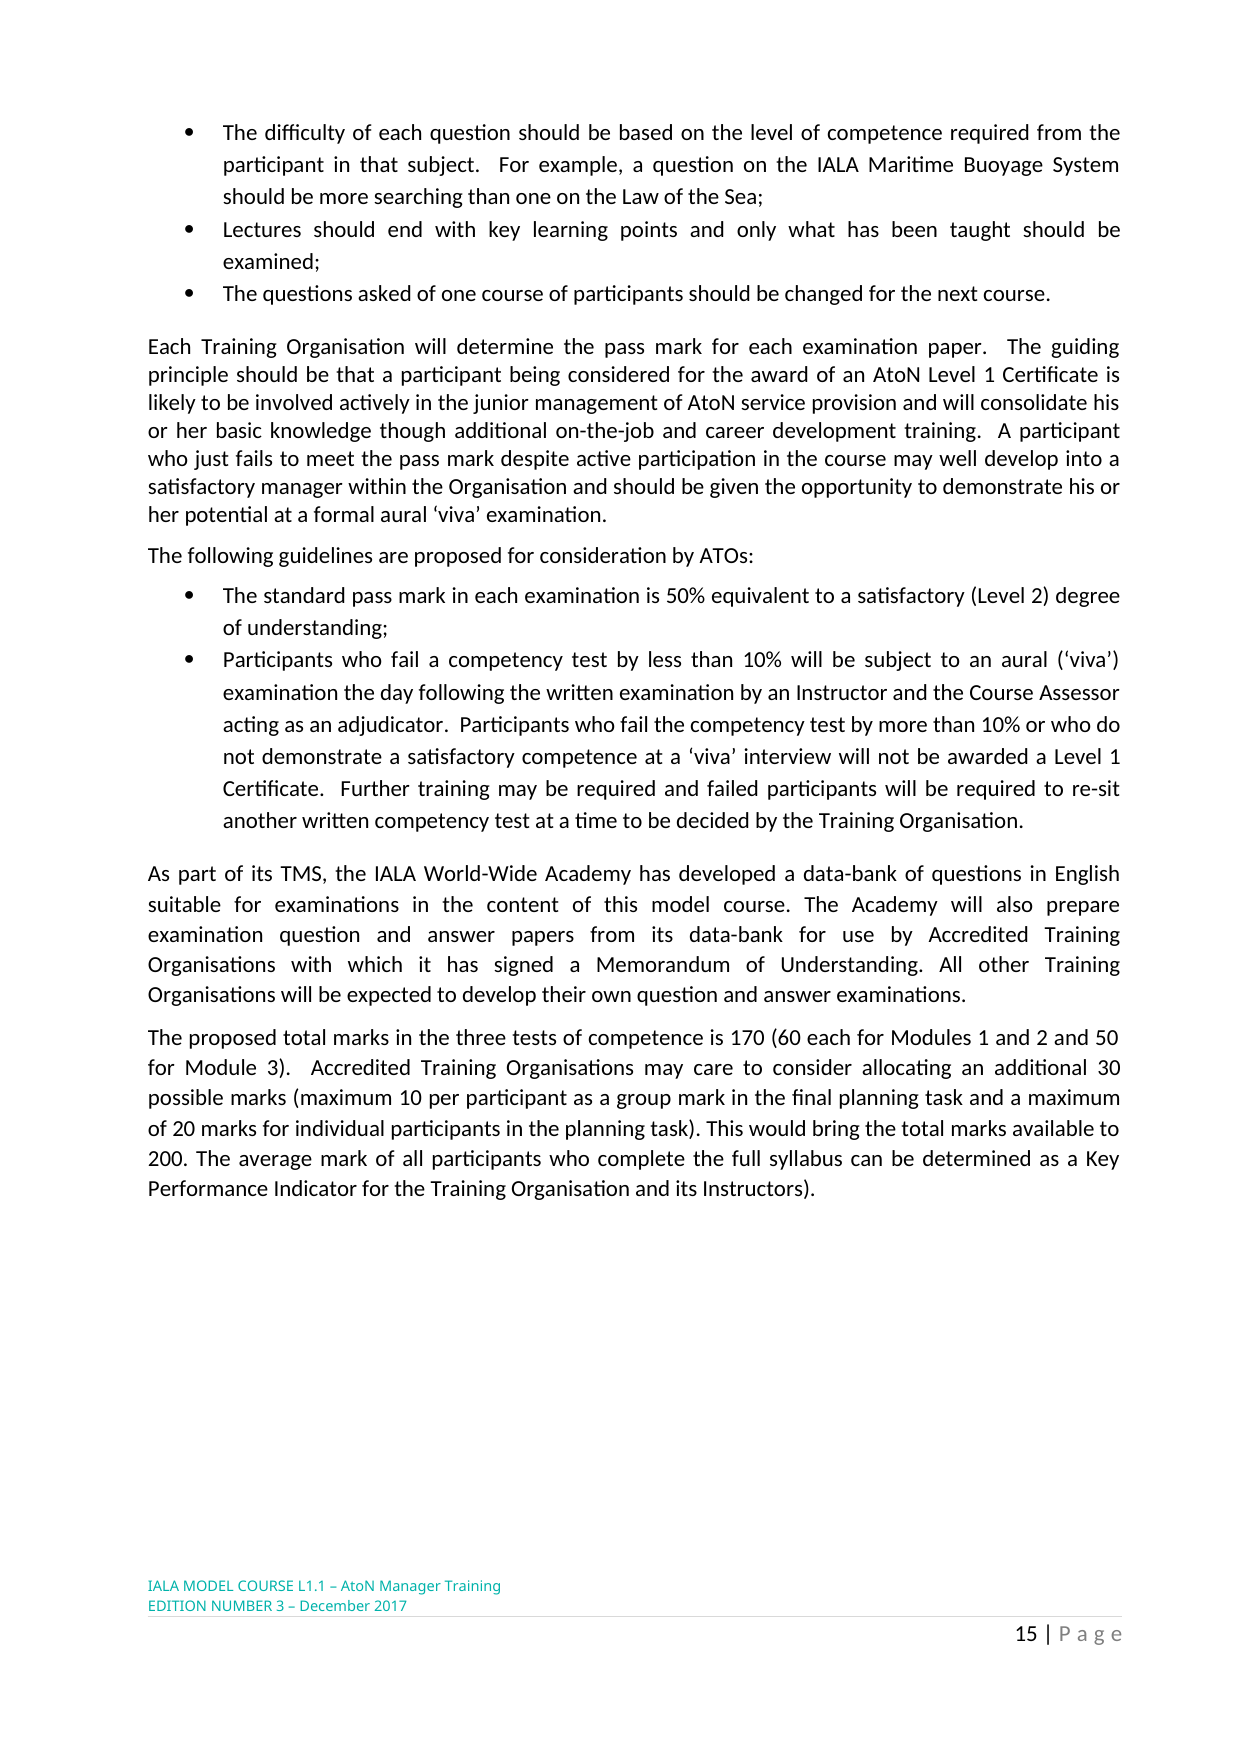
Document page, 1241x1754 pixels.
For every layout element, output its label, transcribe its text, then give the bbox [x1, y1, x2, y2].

list Lectures should end with key learning points and only what has been taught should be examined; [185, 215, 1122, 275]
text The following guidelines are proposed for consideration by ATOs: [148, 541, 1122, 569]
list Participants who fail a competency test by less than 10% will be subject to an aural (‘viva’) examination the day following the written examination by an Instructor and the Course Assessor acting as an adjudicator. Participants who fail the competency test by more than 10% or who do not demonstrate a satisfactory competence at a ‘viva’ interview will not be awarded a Level 1 Certificate. Further training may be required and failed participants will be required to re-sit another written competency test at a time to be decided by the Training Organisation. [185, 646, 1122, 834]
text Each Training Organisation will determine the pass mark for each examination paper. The guiding principle should be that a participant being considered for the award of an AtoN Level 1 Certificate is likely to be involved actively in the junior management of AtoN service provision and will consolidate his or her basic knowledge though additional on-the-job and career development training. A participant who just fails to meet the pass mark despite active participation in the course may well develop into a satisfactory manager within the Organisation and should be given the opportunity to demonstrate his or her potential at a formal aural ‘viva’ examination. [148, 332, 1122, 528]
list The difficulty of each question should be based on the level of competence required from the participant in that subject. For example, a question on the IALA Maritime Buoyage System should be more searching than one on the Law of the Sea; [185, 118, 1122, 211]
list The standard pass mark in each examination is 50% equivalent to a satisfactory (Level 2) degree of understanding; [185, 581, 1122, 641]
list The questions asked of one course of participants should be changed for the next course. [185, 279, 1122, 307]
text As part of its TMS, the IALA World-Wide Academy has developed a data-bank of questions in English suitable for examinations in the content of this model course. The Academy will also prepare examination question and answer papers from its data-bank for use by Accredited Training Organisations with which it has signed a Memorandum of Understanding. All other Training Organisations will be expected to develop their own question and answer examinations. [148, 859, 1122, 1008]
text The proposed total marks in the three tests of competence is 170 (60 each for Modules 1 and 2 and 50 for Module 3). Accredited Training Organisations may care to consider allocating an additional 30 possible marks (maximum 10 per participant as a group mark in the final planning task and a maximum of 20 marks for individual participants in the planning task). This would bring the total marks available to 200. The average mark of all participants who complete the full syllabus can be determined as a Key Performance Indicator for the Training Organisation and its Instructors). [148, 1023, 1122, 1202]
